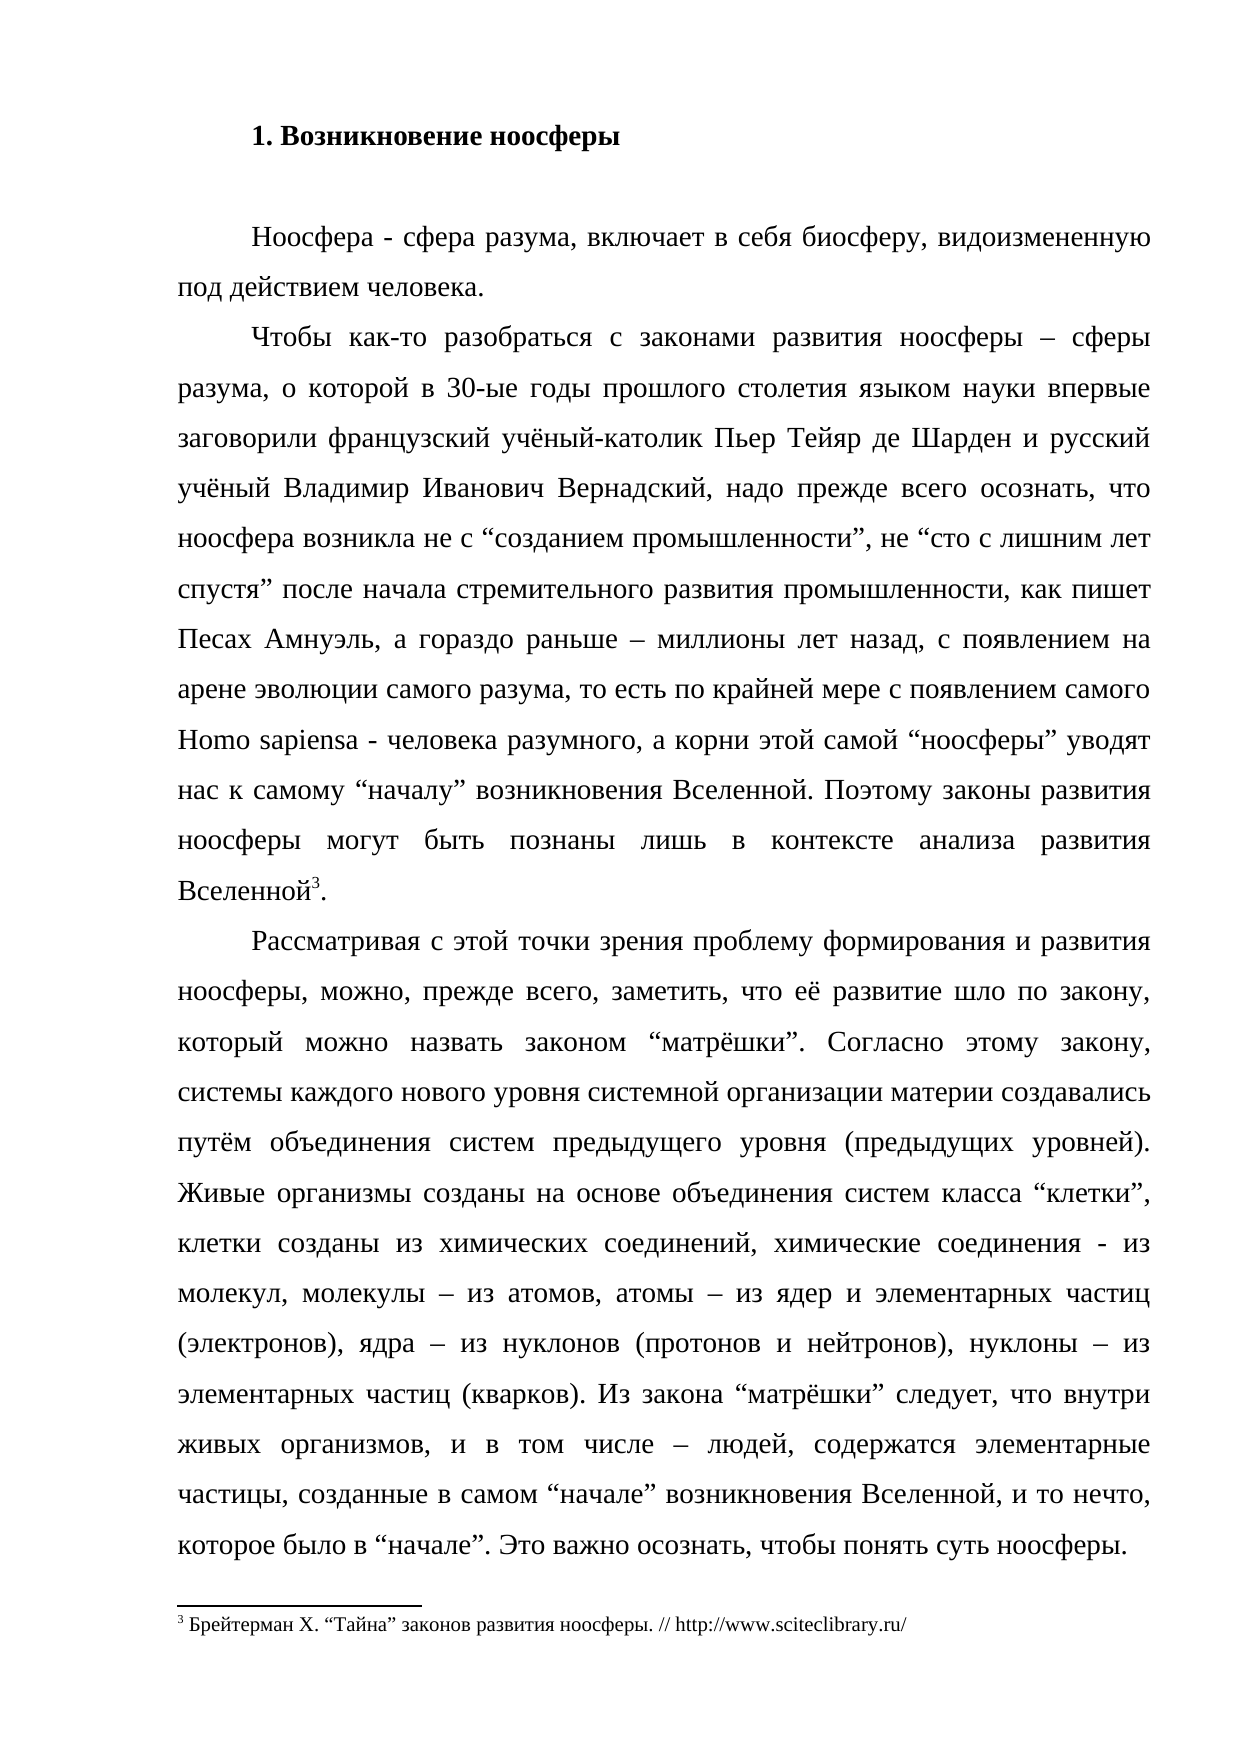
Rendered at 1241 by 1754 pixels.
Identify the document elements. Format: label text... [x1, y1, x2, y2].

text Рассматривая с этой точки зрения проблему формирования и развития ноосферы, можно, прежде всего, заметить, что её развитие шло по закону, который можно назвать законом “матрёшки”. Согласно этому закону, системы каждого нового уровня системной организации материи создавались путём объединения систем предыдущего уровня (предыдущих уровней). Живые организмы созданы на основе объединения систем класса “клетки”, клетки созданы из химических соединений, химические соединения - из молекул, молекулы – из атомов, атомы – из ядер и элементарных частиц (электронов), ядра – из нуклонов (протонов и нейтронов), нуклоны – из элементарных частиц (кварков). Из закона “матрёшки” следует, что внутри живых организмов, и в том числе – людей, содержатся элементарные частицы, созданные в самом “начале” возникновения Вселенной, и то нечто, которое было в “начале”. Это важно осознать, чтобы понять суть ноосферы. [177, 923, 1152, 1560]
subtitle 1. Возникновение ноосферы [177, 118, 1152, 152]
text Чтобы как-то разобраться с законами развития ноосферы – сферы разума, о которой в 30-ые годы прошлого столетия языком науки впервые заговорили французский учёный-католик Пьер Тейяр де Шарден и русский учёный Владимир Иванович Вернадский, надо прежде всего осознать, что ноосфера возникла не с “созданием промышленности”, не “сто с лишним лет спустя” после начала стремительного развития промышленности, как пишет Песах Амнуэль, а гораздо раньше – миллионы лет назад, с появлением на арене эволюции самого разума, то есть по крайней мере с появлением самого Ноmo sapiensa - человека разумного, а корни этой самой “ноосферы” уводят нас к самому “началу” возникновения Вселенной. Поэтому законы развития ноосферы могут быть познаны лишь в контексте анализа развития Вселенной. [177, 319, 1152, 906]
text Ноосфера - сфера разума, включает в себя биосферу, видоизмененную под действием человека. [177, 219, 1152, 303]
